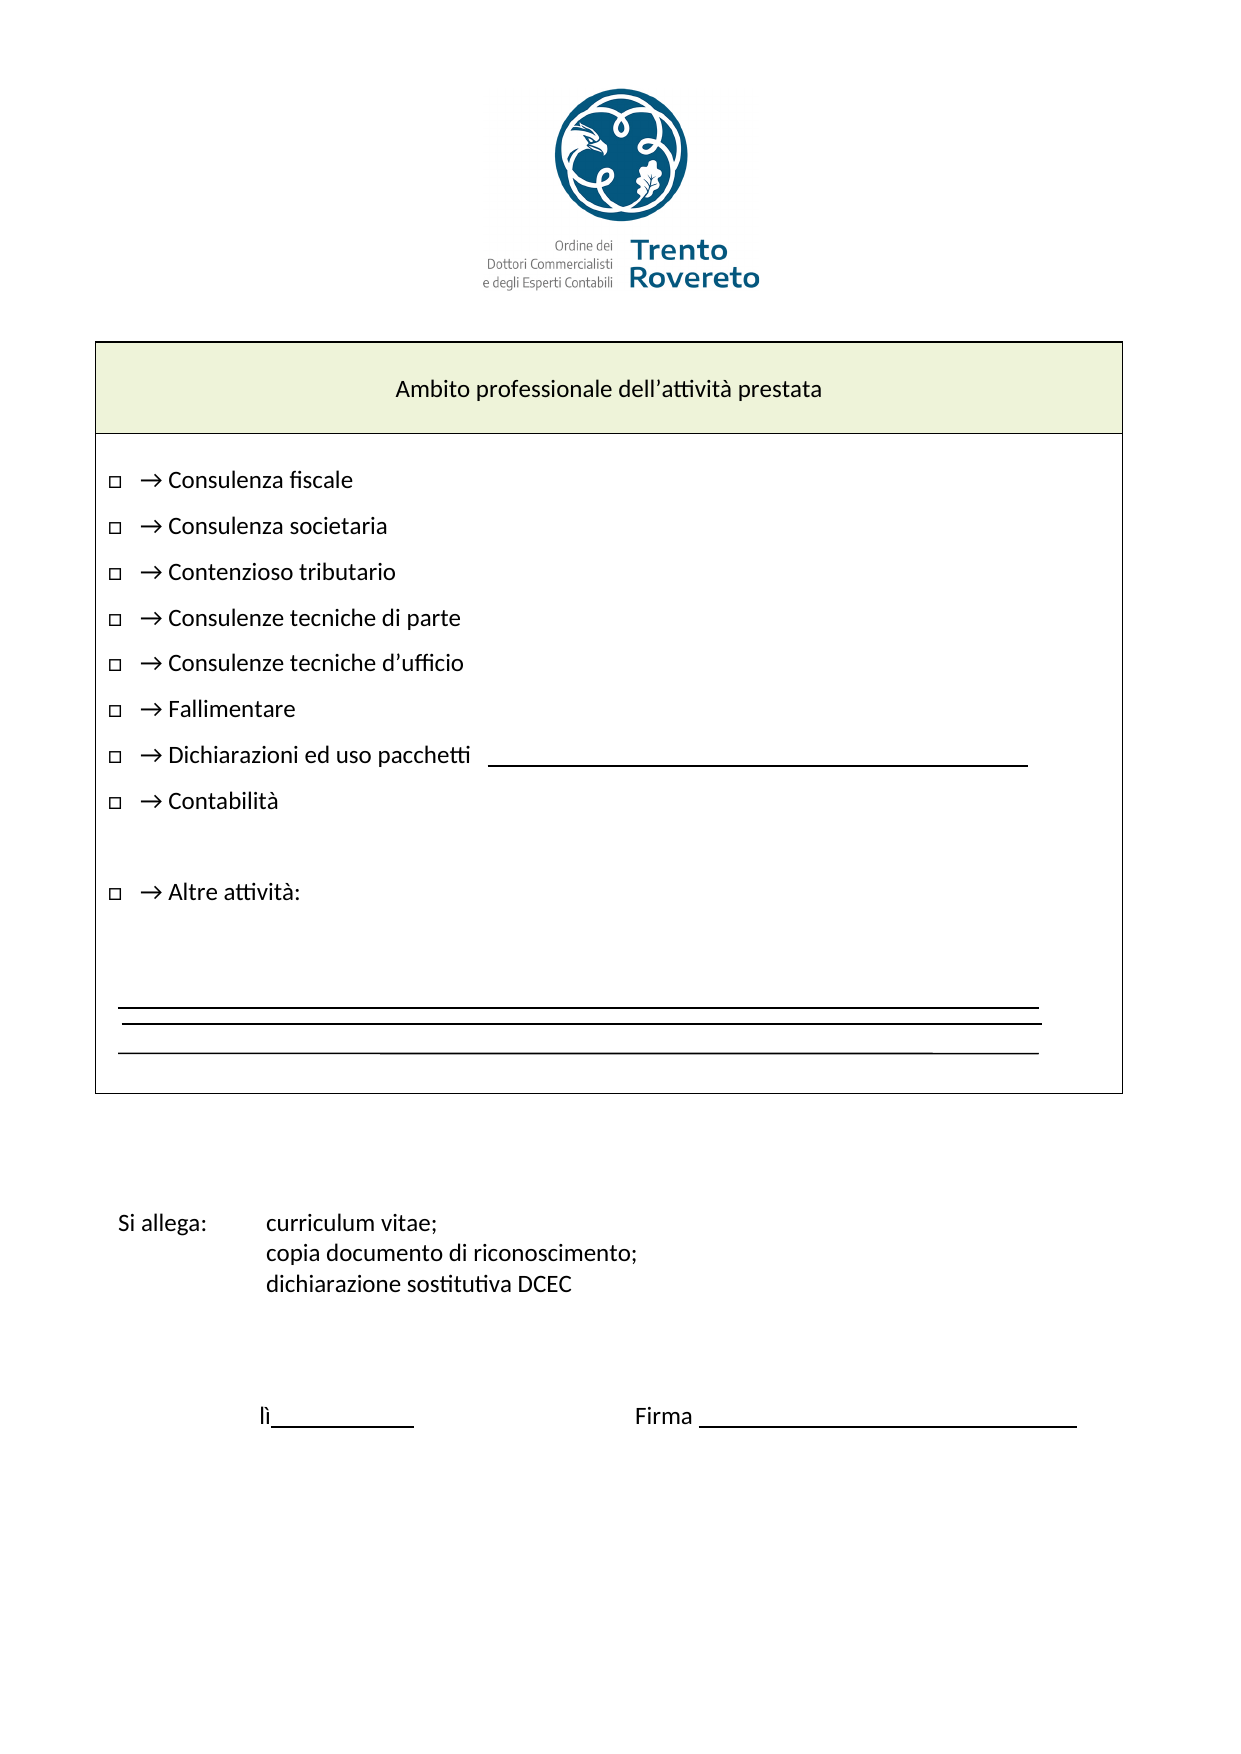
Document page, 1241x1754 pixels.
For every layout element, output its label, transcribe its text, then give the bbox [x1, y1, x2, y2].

picture [748, 276, 755, 284]
picture [482, 88, 760, 291]
text lì Firma [118, 1400, 1146, 1431]
text Si allega: curriculum vitae; [118, 1207, 1146, 1237]
picture [562, 94, 681, 213]
text dichiarazione sostitutiva DCEC [266, 1268, 1146, 1298]
table_cell → Consulenza fiscale → Consulenza societaria → Contenzioso tributario → Consulenze tecniche di parte → Consulenze tecniche d’ufficio → Fallimentare → Dichiarazioni ed uso pacchetti → Contabilità → Altre attività: [96, 434, 1122, 1093]
table_header Ambito professionale dell’attività prestata [96, 343, 1122, 433]
text copia documento di riconoscimento; [266, 1237, 1146, 1268]
